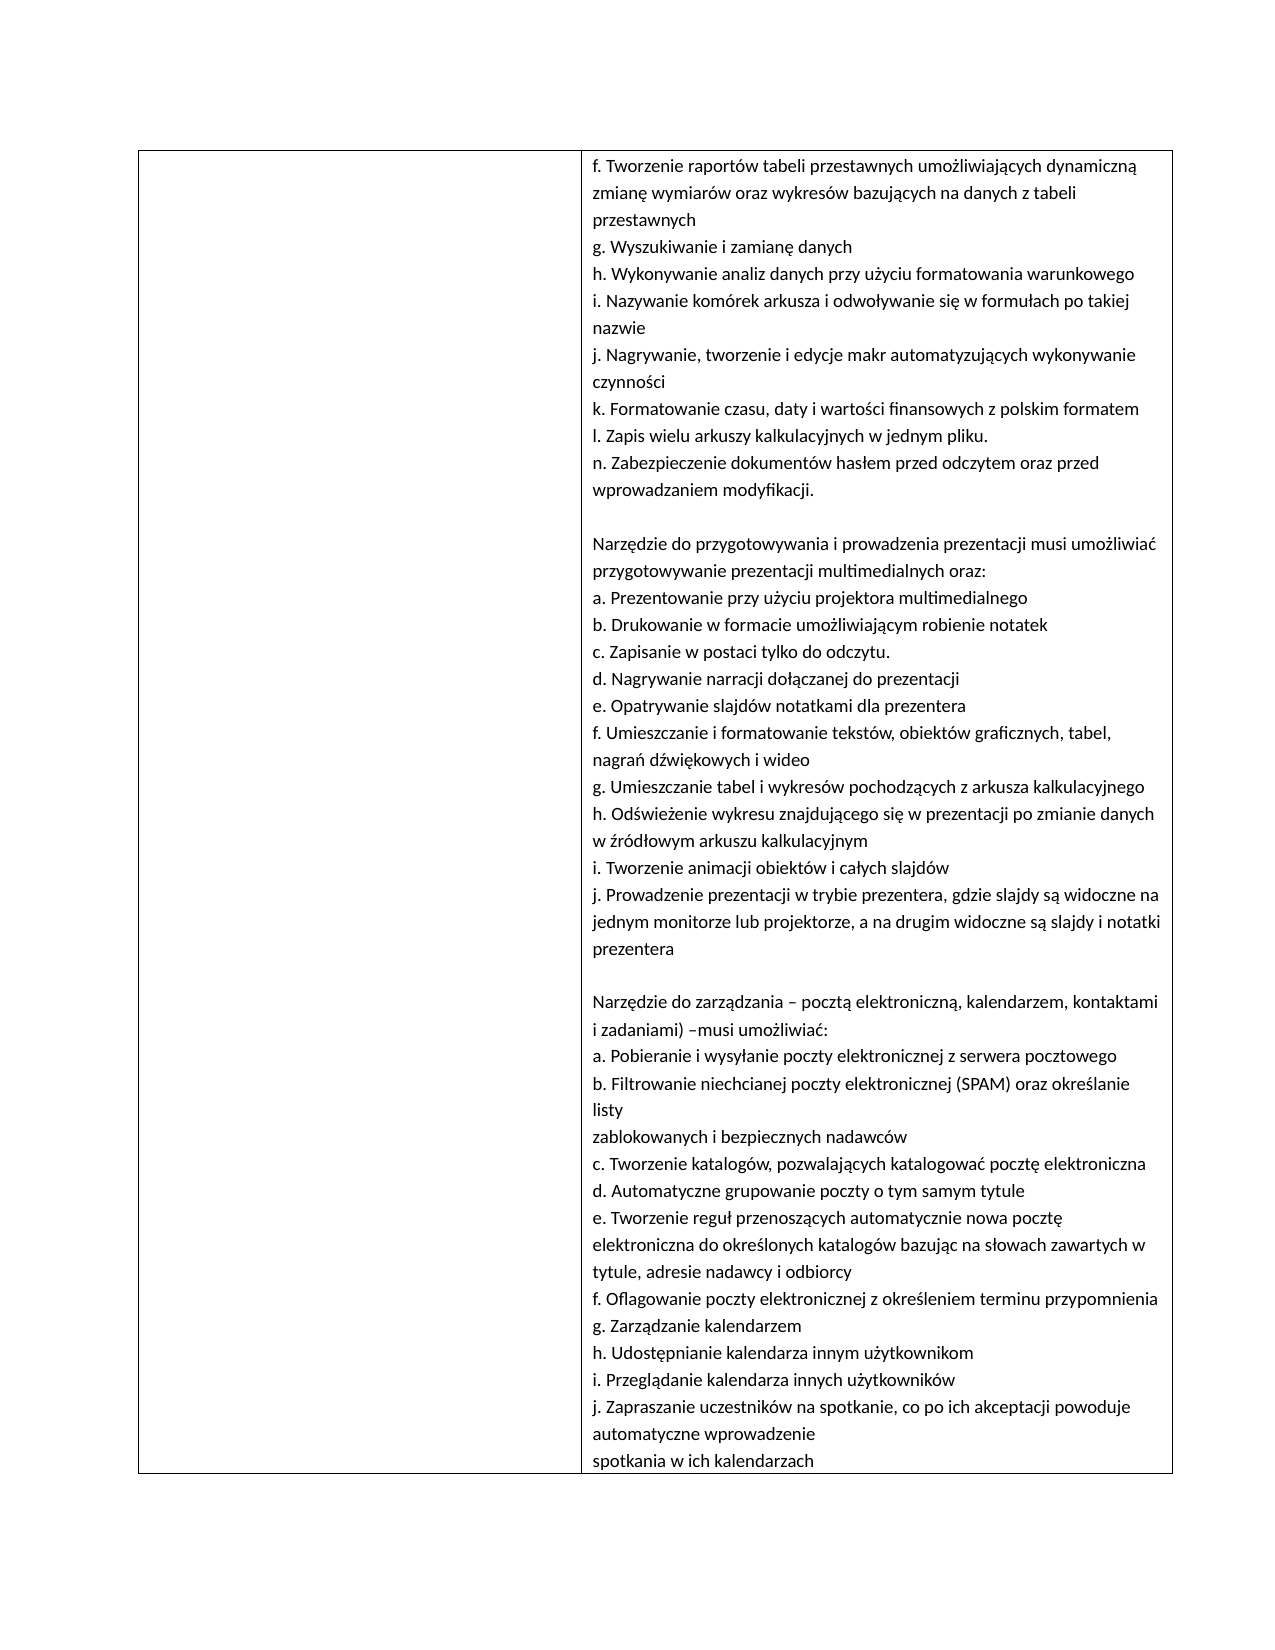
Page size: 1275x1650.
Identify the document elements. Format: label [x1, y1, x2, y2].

table_cell [139, 151, 581, 1473]
table_cell [582, 151, 1172, 1473]
